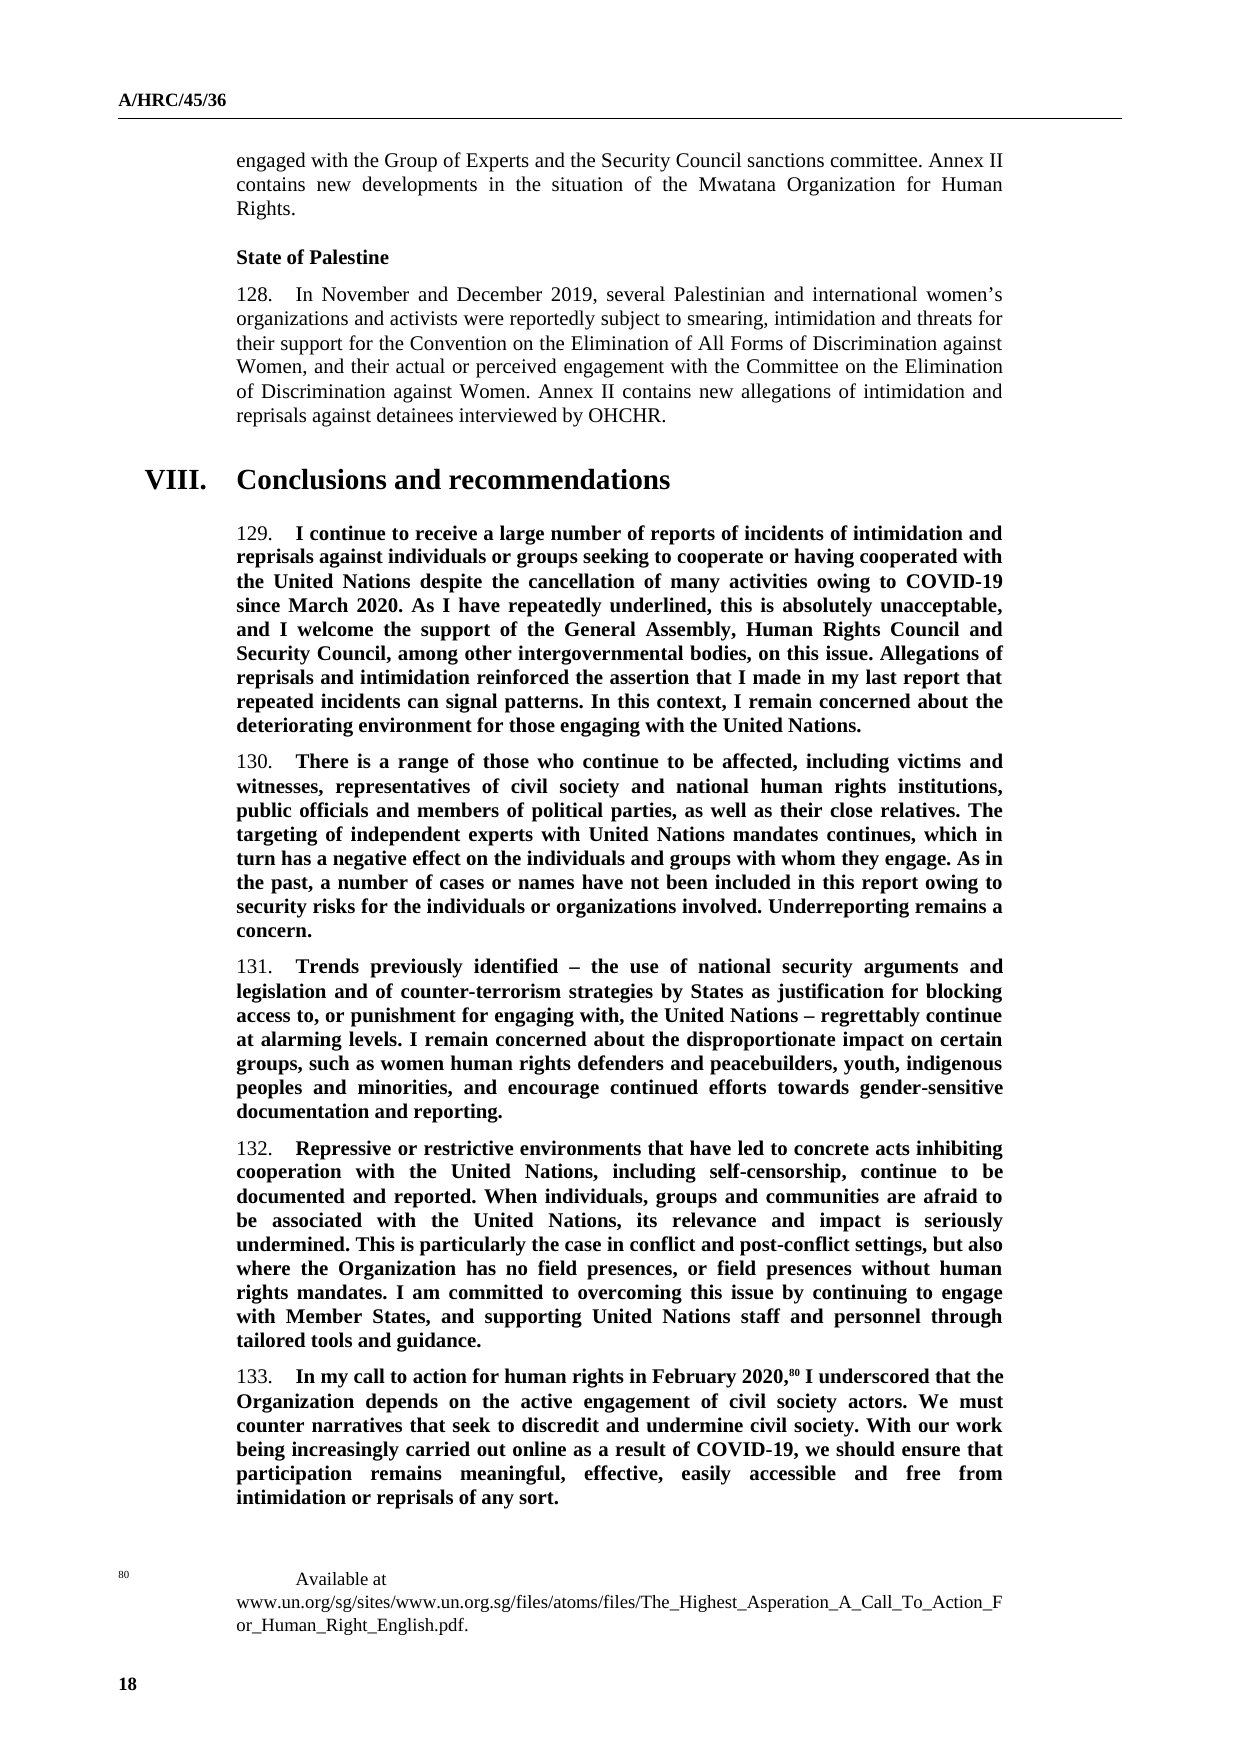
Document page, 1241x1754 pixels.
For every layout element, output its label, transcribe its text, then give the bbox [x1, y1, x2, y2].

text 129. I continue to receive a large number of reports of incidents of intimidation and reprisals against individuals or groups seeking to cooperate or having cooperated with the United Nations despite the cancellation of many activities owing to COVID-19 since March 2020. As I have repeatedly underlined, this is absolutely unacceptable, and I welcome the support of the General Assembly, Human Rights Council and Security Council, among other intergovernmental bodies, on this issue. Allegations of reprisals and intimidation reinforced the assertion that I made in my last report that repeated incidents can signal patterns. In this context, I remain concerned about the deteriorating environment for those engaging with the United Nations. [236, 520, 1004, 737]
text VIII. Conclusions and recommendations [118, 464, 1004, 495]
text 131. Trends previously identified – the use of national security arguments and legislation and of counter-terrorism strategies by States as justification for blocking access to, or punishment for engaging with, the United Nations – regrettably continue at alarming levels. I remain concerned about the disproportionate impact on certain groups, such as women human rights defenders and peacebuilders, youth, indigenous peoples and minorities, and encourage continued efforts towards gender-sensitive documentation and reporting. [236, 954, 1004, 1123]
text 132. Repressive or restrictive environments that have led to concrete acts inhibiting cooperation with the United Nations, including self-censorship, continue to be documented and reported. When individuals, groups and communities are afraid to be associated with the United Nations, its relevance and impact is seriously undermined. This is particularly the case in conflict and post-conflict settings, but also where the Organization has no field presences, or field presences without human rights mandates. I am committed to overcoming this issue by continuing to engage with Member States, and supporting United Nations staff and personnel through tailored tools and guidance. [236, 1135, 1004, 1352]
text State of Palestine [118, 245, 1004, 270]
text 130. There is a range of those who continue to be affected, including victims and witnesses, representatives of civil society and national human rights institutions, public officials and members of political parties, as well as their close relatives. The targeting of independent experts with United Nations mandates continues, which in turn has a negative effect on the individuals and groups with whom they engage. As in the past, a number of cases or names have not been included in this report owing to security risks for the individuals or organizations involved. Underreporting remains a concern. [236, 749, 1004, 942]
text 128. In November and December 2019, several Palestinian and international women’s organizations and activists were reportedly subject to smearing, intimidation and threats for their support for the Convention on the Elimination of All Forms of Discrimination against Women, and their actual or perceived engagement with the Committee on the Elimination of Discrimination against Women. Annex II contains new allegations of intimidation and reprisals against detainees interviewed by OHCHR. [236, 282, 1004, 427]
text 133. In my call to action for human rights in February 2020, I underscored that the Organization depends on the active engagement of civil society actors. We must counter narratives that seek to discredit and undermine civil society. With our work being increasingly carried out online as a result of COVID-19, we should ensure that participation remains meaningful, effective, easily accessible and free from intimidation or reprisals of any sort. [236, 1364, 1004, 1509]
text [236, 148, 1004, 220]
